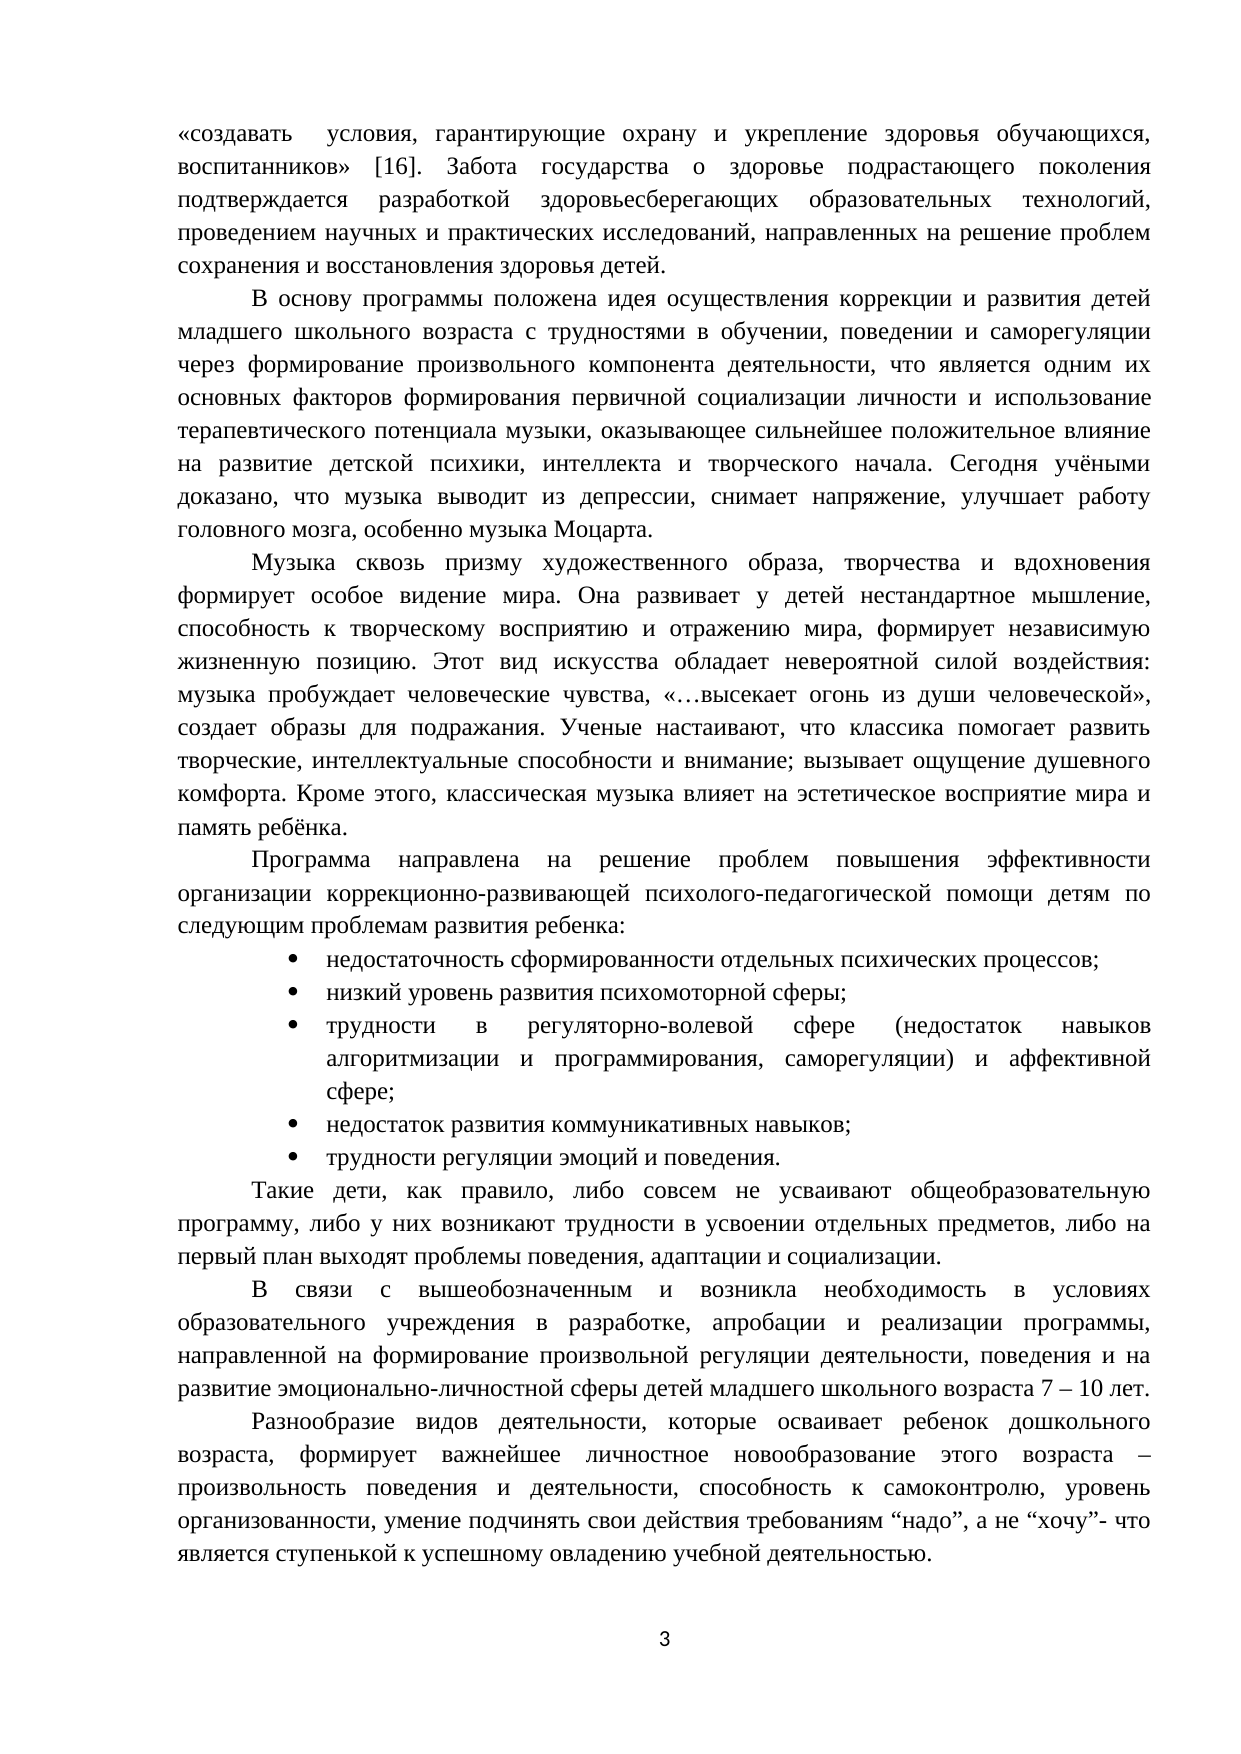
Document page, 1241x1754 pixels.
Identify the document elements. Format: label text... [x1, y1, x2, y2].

text В основу программы положена идея осуществления коррекции и развития детей младшего школьного возраста с трудностями в обучении, поведении и саморегуляции через формирование произвольного компонента деятельности, что является одним их основных факторов формирования первичной социализации личности и использование терапевтического потенциала музыки, оказывающее сильнейшее положительное влияние на развитие детской психики, интеллекта и творческого начала. Сегодня учёными доказано, что музыка выводит из депрессии, снимает напряжение, улучшает работу головного мозга, особенно музыка Моцарта. [177, 283, 1152, 543]
text В связи с вышеобозначенным и возникла необходимость в условиях образовательного учреждения в разработке, апробации и реализации программы, направленной на формирование произвольной регуляции деятельности, поведения и на развитие эмоционально-личностной сферы детей младшего школьного возраста 7 – 10 лет. [177, 1274, 1152, 1402]
text Программа направлена на решение проблем повышения эффективности организации коррекционно-развивающей психолого-педагогической помощи детям по следующим проблемам развития ребенка: [177, 844, 1152, 939]
list недостаточность сформированности отдельных психических процессов; [288, 944, 1152, 972]
list трудности регуляции эмоций и поведения. [288, 1142, 1152, 1171]
list трудности в регуляторно-волевой сфере (недостаток навыков алгоритмизации и программирования, саморегуляции) и аффективной сфере; [288, 1010, 1152, 1104]
text Музыка сквозь призму художественного образа, творчества и вдохновения формирует особое видение мира. Она развивает у детей нестандартное мышление, способность к творческому восприятию и отражению мира, формирует независимую жизненную позицию. Этот вид искусства обладает невероятной силой воздействия: музыка пробуждает человеческие чувства, «…высекает огонь из души человеческой», создает образы для подражания. Ученые настаивают, что классика помогает развить творческие, интеллектуальные способности и внимание; вызывает ощущение душевного комфорта. Кроме этого, классическая музыка влияет на эстетическое восприятие мира и память ребёнка. [177, 547, 1152, 840]
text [177, 118, 1152, 279]
list недостаток развития коммуникативных навыков; [288, 1109, 1152, 1137]
list Такие дети, как правило, либо совсем не усваивают общеобразовательную программу, либо у них возникают трудности в усвоении отдельных предметов, либо на первый план выходят проблемы поведения, адаптации и социализации. [177, 1175, 1152, 1269]
text Разнообразие видов деятельности, которые осваивает ребенок дошкольного возраста, формирует важнейшее личностное новообразование этого возраста – произвольность поведения и деятельности, способность к самоконтролю, уровень организованности, умение подчинять свои действия требованиям “надо”, а не “хочу”- что является ступенькой к успешному овладению учебной деятельностью. [177, 1406, 1152, 1567]
list низкий уровень развития психомоторной сферы; [288, 977, 1152, 1005]
